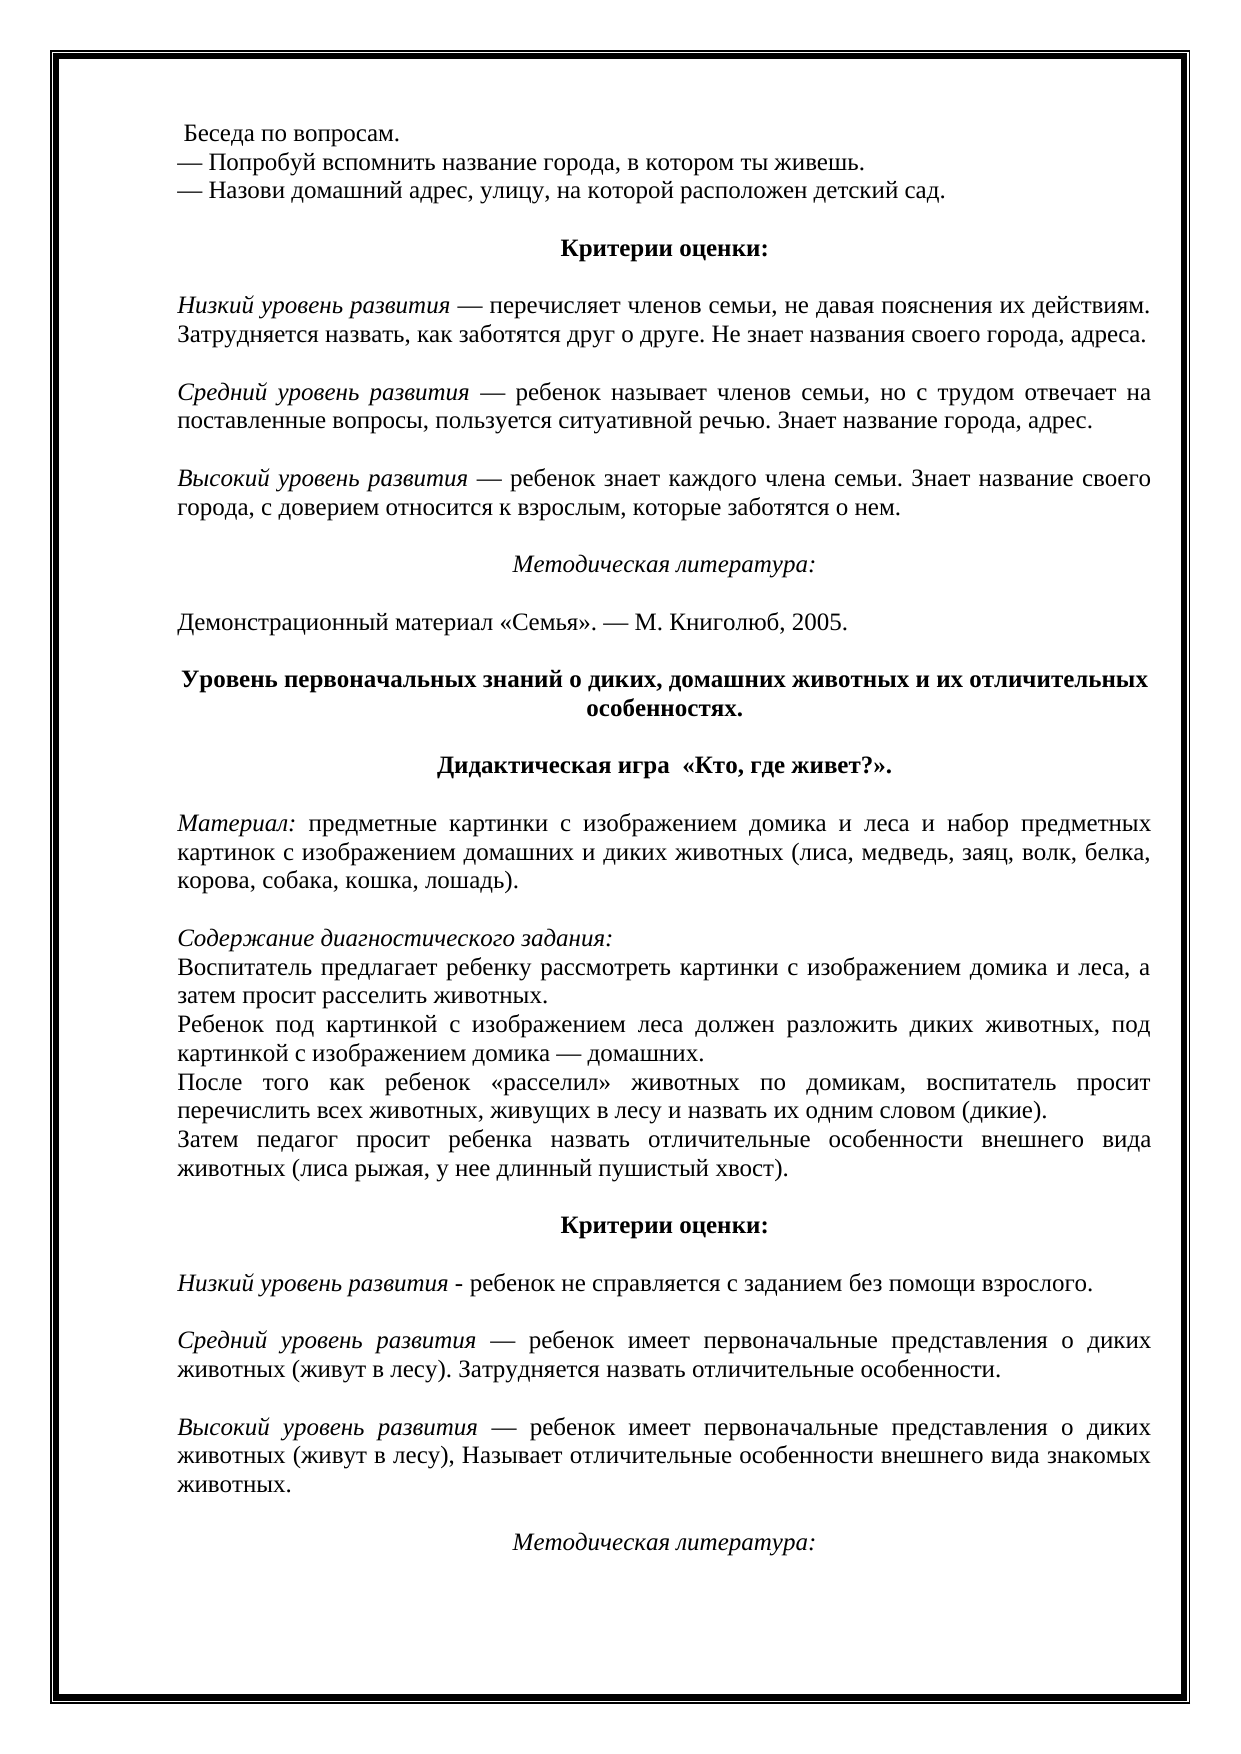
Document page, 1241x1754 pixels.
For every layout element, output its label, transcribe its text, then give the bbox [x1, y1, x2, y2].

text Высокий уровень развития — ребенок знает каждого члена семьи. Знает название своего города, с доверием относится к взрослым, которые заботятся о нем. [177, 463, 1152, 521]
text — Назови домашний адрес, улицу, на которой расположен детский сад. [177, 176, 1152, 204]
text Демонстрационный материал «Семья». — М. Книголюб, 2005. [177, 607, 1152, 636]
text Воспитатель предлагает ребенку рассмотреть картинки с изображением домика и леса, а затем просит расселить животных. [177, 952, 1152, 1009]
text Низкий уровень развития - ребенок не справляется с заданием без помощи взрослого. [177, 1268, 1152, 1297]
text Высокий уровень развития — ребенок имеет первоначальные представления о диких животных (живут в лесу), Называет отличительные особенности внешнего вида знакомых животных. [177, 1412, 1152, 1498]
text Средний уровень развития — ребенок имеет первоначальные представления о диких животных (живут в лесу). Затрудняется назвать отличительные особенности. [177, 1326, 1152, 1383]
text Материал: предметные картинки с изображением домика и леса и набор предметных картинок с изображением домашних и диких животных (лиса, медведь, заяц, волк, белка, корова, собака, кошка, лошадь). [177, 808, 1152, 894]
text Ребенок под картинкой с изображением леса должен разложить диких животных, под картинкой с изображением домика — домашних. [177, 1009, 1152, 1067]
text Методическая литература: [177, 549, 1152, 578]
text Критерии оценки: [177, 1211, 1152, 1239]
text Уровень первоначальных знаний о диких, домашних животных и их отличительных особенностях. [177, 664, 1152, 722]
text Критерии оценки: [177, 233, 1152, 262]
text Методическая литература: [177, 1527, 1152, 1556]
text Низкий уровень развития — перечисляет членов семьи, не давая пояснения их действиям. Затрудняется назвать, как заботятся друг о друге. Не знает названия своего города, адреса. [177, 291, 1152, 348]
text Дидактическая игра «Кто, где живет?». [177, 751, 1152, 779]
text После того как ребенок «расселил» животных по домикам, воспитатель просит перечислить всех животных, живущих в лесу и назвать их одним словом (дикие). [177, 1067, 1152, 1124]
text Беседа по вопросам. [177, 118, 1152, 147]
text Содержание диагностического задания: [177, 923, 1152, 952]
text Средний уровень развития — ребенок называет членов семьи, но с трудом отвечает на поставленные вопросы, пользуется ситуативной речью. Знает название города, адрес. [177, 377, 1152, 434]
text Затем педагог просит ребенка назвать отличительные особенности внешнего вида животных (лиса рыжая, у нее длинный пушистый хвост). [177, 1124, 1152, 1182]
text — Попробуй вспомнить название города, в котором ты живешь. [177, 147, 1152, 176]
